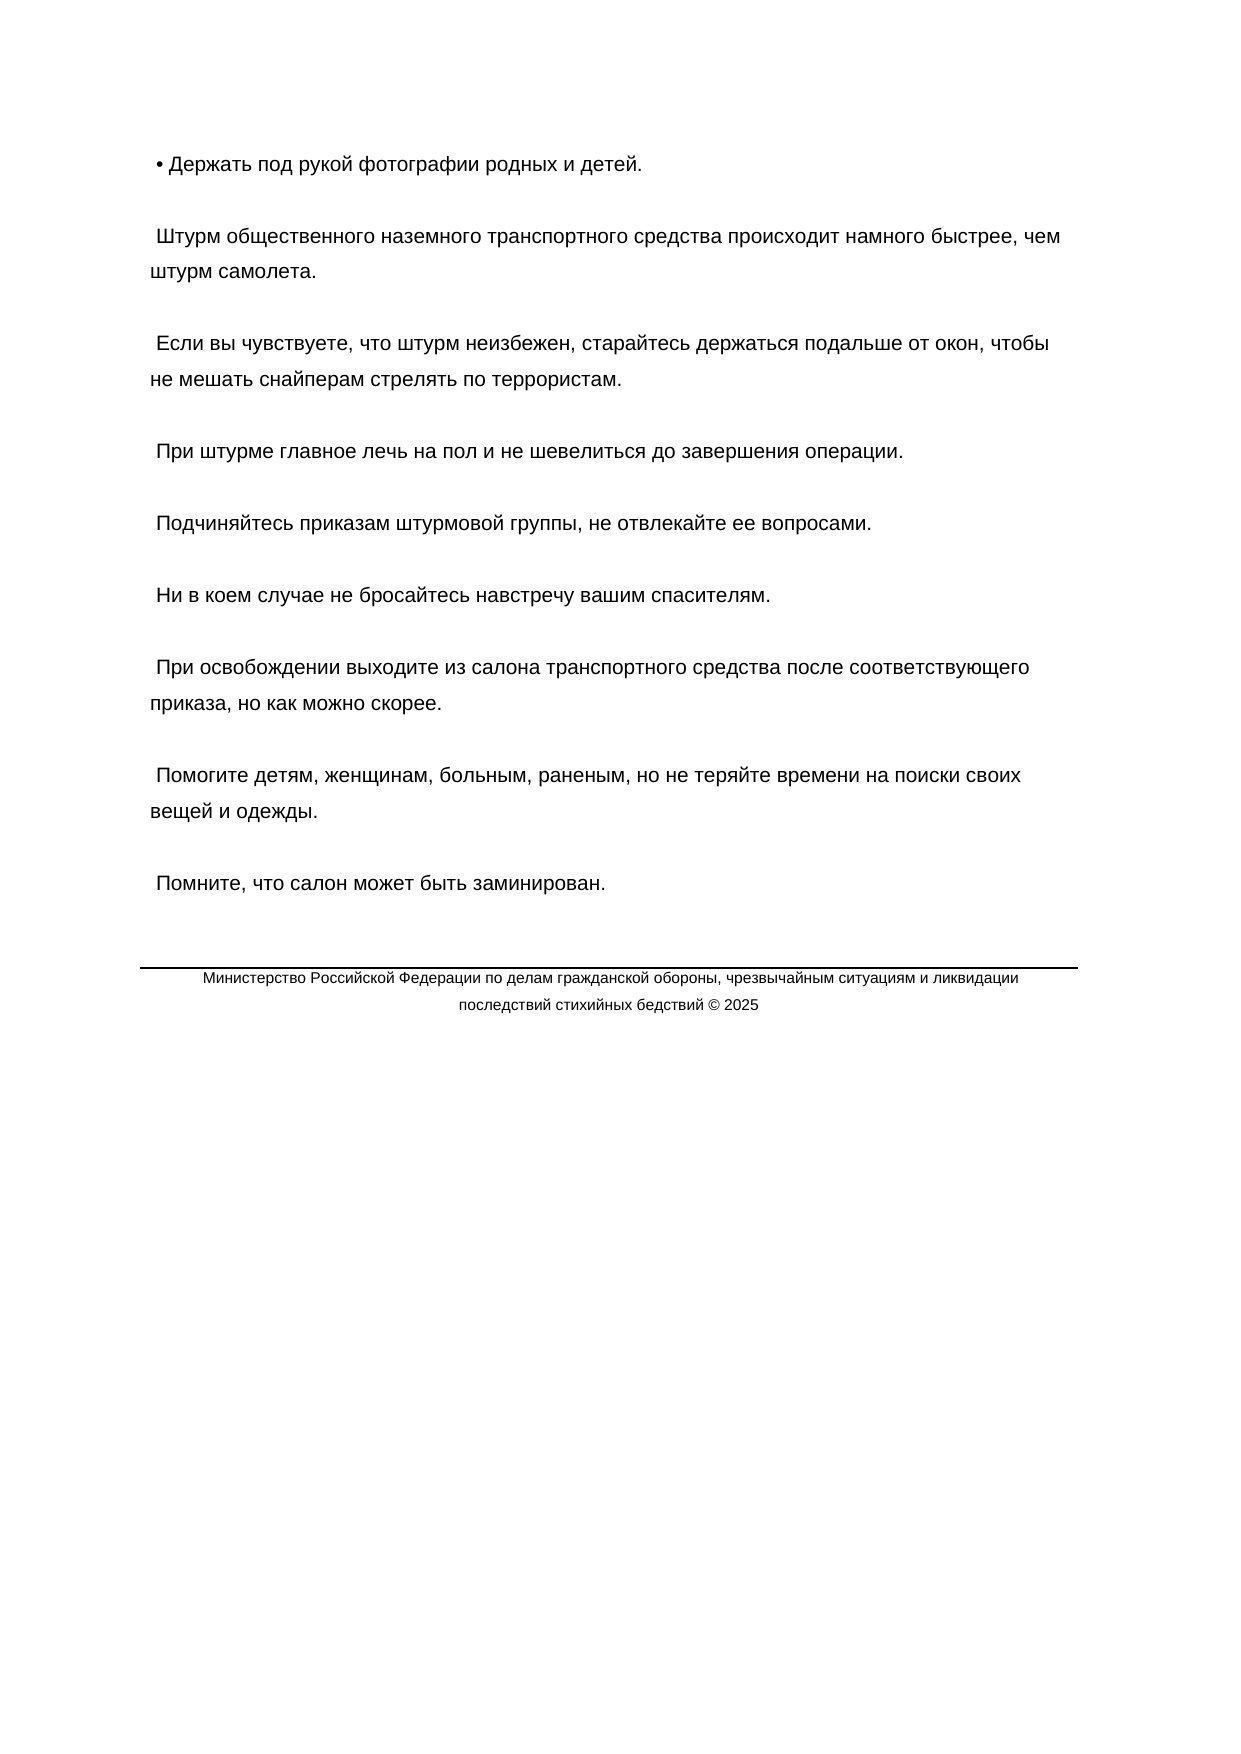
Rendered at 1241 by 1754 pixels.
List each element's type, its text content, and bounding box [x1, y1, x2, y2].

table_cell Министерство Российской Федерации по делам гражданской обороны, чрезвычайным ситуациям и ликвидации последствий стихийных бедствий © 2025 [140, 969, 1078, 1051]
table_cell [140, 150, 1078, 967]
